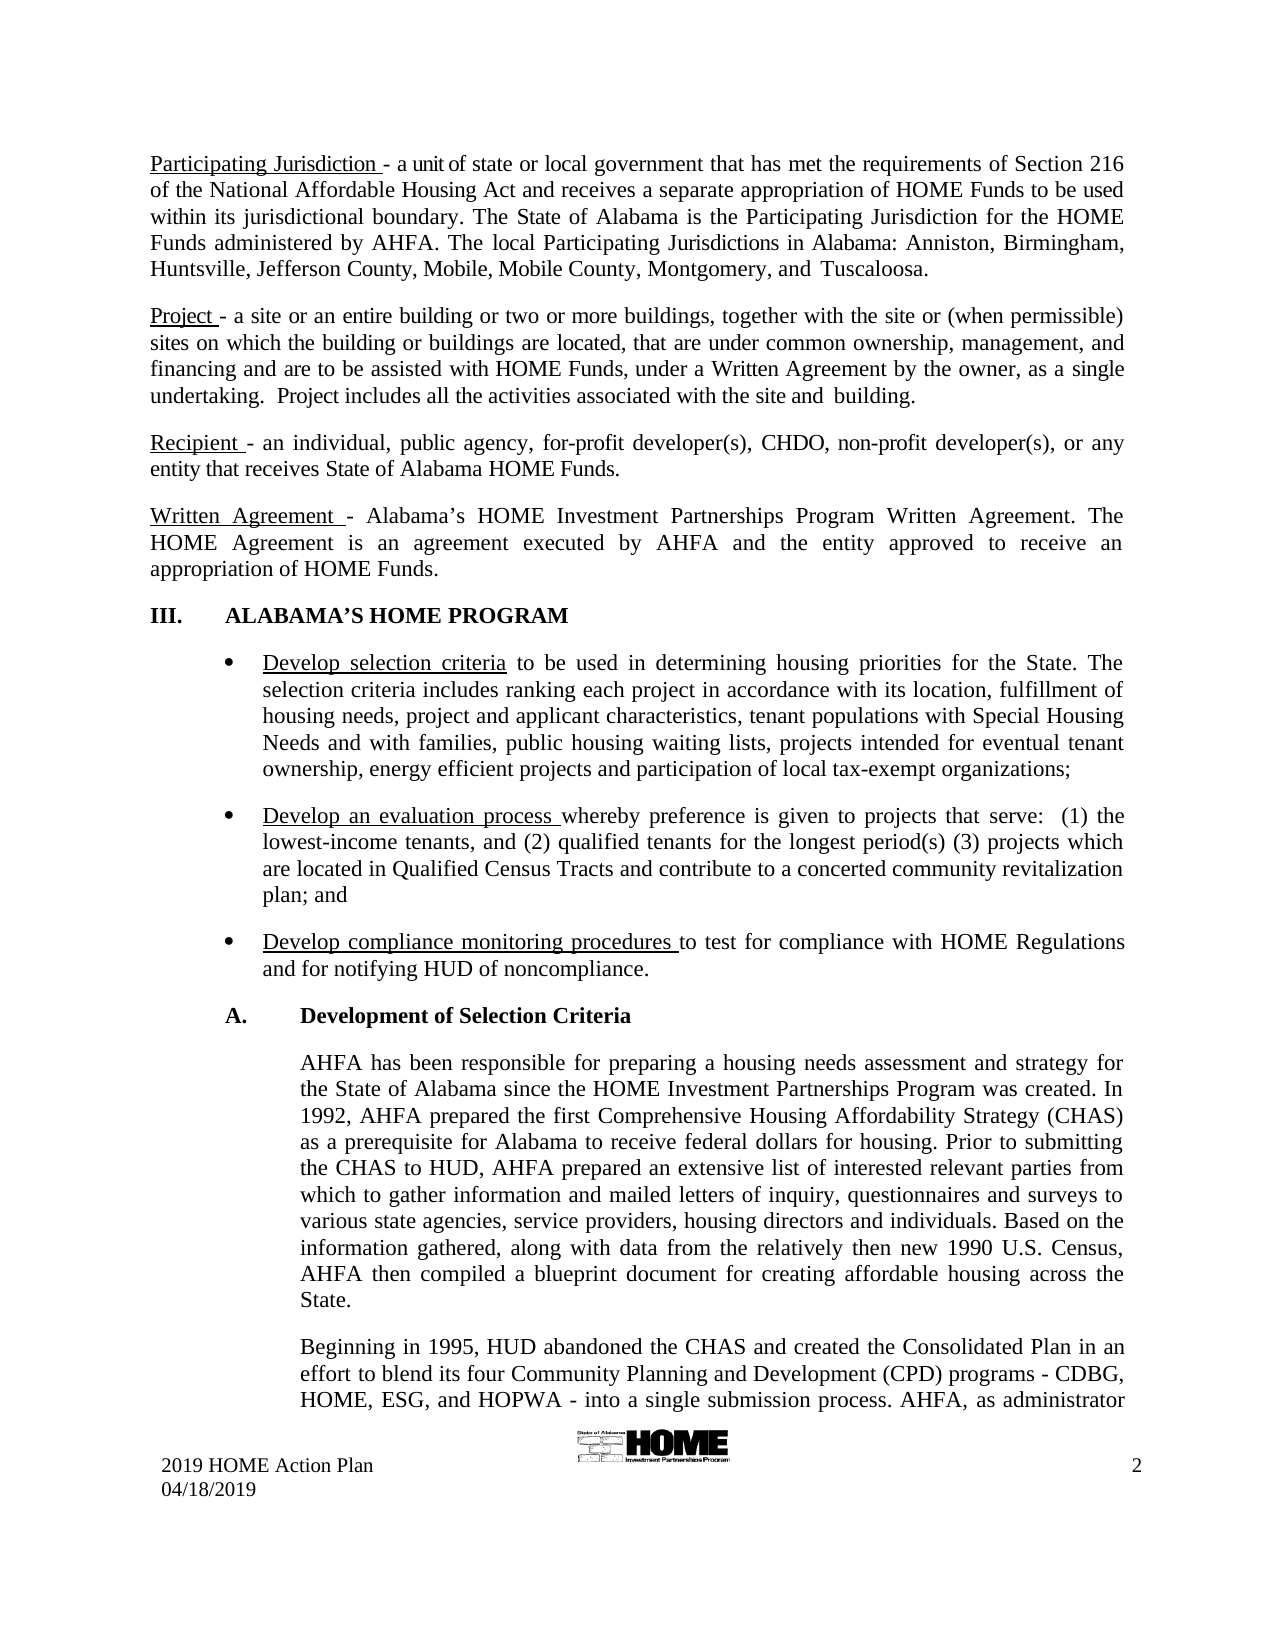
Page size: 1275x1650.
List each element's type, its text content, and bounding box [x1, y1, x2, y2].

text Develop an evaluation process whereby preference is given to projects that serve: (1) the lowest-income tenants, and (2) qualified tenants for the longest period(s) (3) projects which are located in Qualified Census Tracts and contribute to a concerted community revitalization plan; and [225, 802, 1125, 907]
text Develop compliance monitoring procedures to test for compliance with HOME Regulations and for notifying HUD of noncompliance. [225, 928, 1125, 981]
text Develop selection criteria to be used in determining housing priorities for the State. The selection criteria includes ranking each project in accordance with its location, fulfillment of housing needs, project and applicant characteristics, tenant populations with Special Housing Needs and with families, public housing waiting lists, projects intended for eventual tenant ownership, energy efficient projects and participation of local tax-exempt organizations; [225, 649, 1125, 781]
text Recipient - an individual, public agency, for-profit developer(s), CHDO, non-profit developer(s), or any entity that receives State of Alabama HOME Funds. [150, 429, 1125, 482]
picture [574, 1429, 730, 1462]
text Project - a site or an entire building or two or more buildings, together with the site or (when permissible) sites on which the building or buildings are located, that are under common ownership, management, and financing and are to be assisted with HOME Funds, under a Written Agreement by the owner, as a single undertaking. Project includes all the activities associated with the site and building. [150, 303, 1125, 408]
text Participating Jurisdiction - a unit of state or local government that has met the requirements of Section 216 of the National Affordable Housing Act and receives a separate appropriation of HOME Funds to be used within its jurisdictional boundary. The State of Alabama is the Participating Jurisdiction for the HOME Funds administered by AHFA. The local Participating Jurisdictions in Alabama: Anniston, Birmingham, Huntsville, Jefferson County, Mobile, Mobile County, Montgomery, and Tuscaloosa. [150, 150, 1125, 282]
text AHFA has been responsible for preparing a housing needs assessment and strategy for the State of Alabama since the HOME Investment Partnerships Program was created. In 1992, AHFA prepared the first Comprehensive Housing Affordability Strategy (CHAS) as a prerequisite for Alabama to receive federal dollars for housing. Prior to submitting the CHAS to HUD, AHFA prepared an extensive list of interested relevant parties from which to gather information and mailed letters of inquiry, questionnaires and surveys to various state agencies, service providers, housing directors and individuals. Based on the information gathered, along with data from the relatively then new 1990 U.S. Census, AHFA then compiled a blueprint document for creating affordable housing across the State. [300, 1049, 1125, 1313]
text Written Agreement - Alabama’s HOME Investment Partnerships Program Written Agreement. The HOME Agreement is an agreement executed by AHFA and the entity approved to receive an appropriation of HOME Funds. [150, 502, 1125, 581]
text ALABAMA’S HOME PROGRAM [150, 602, 1125, 629]
text Development of Selection Criteria [225, 1002, 1125, 1028]
